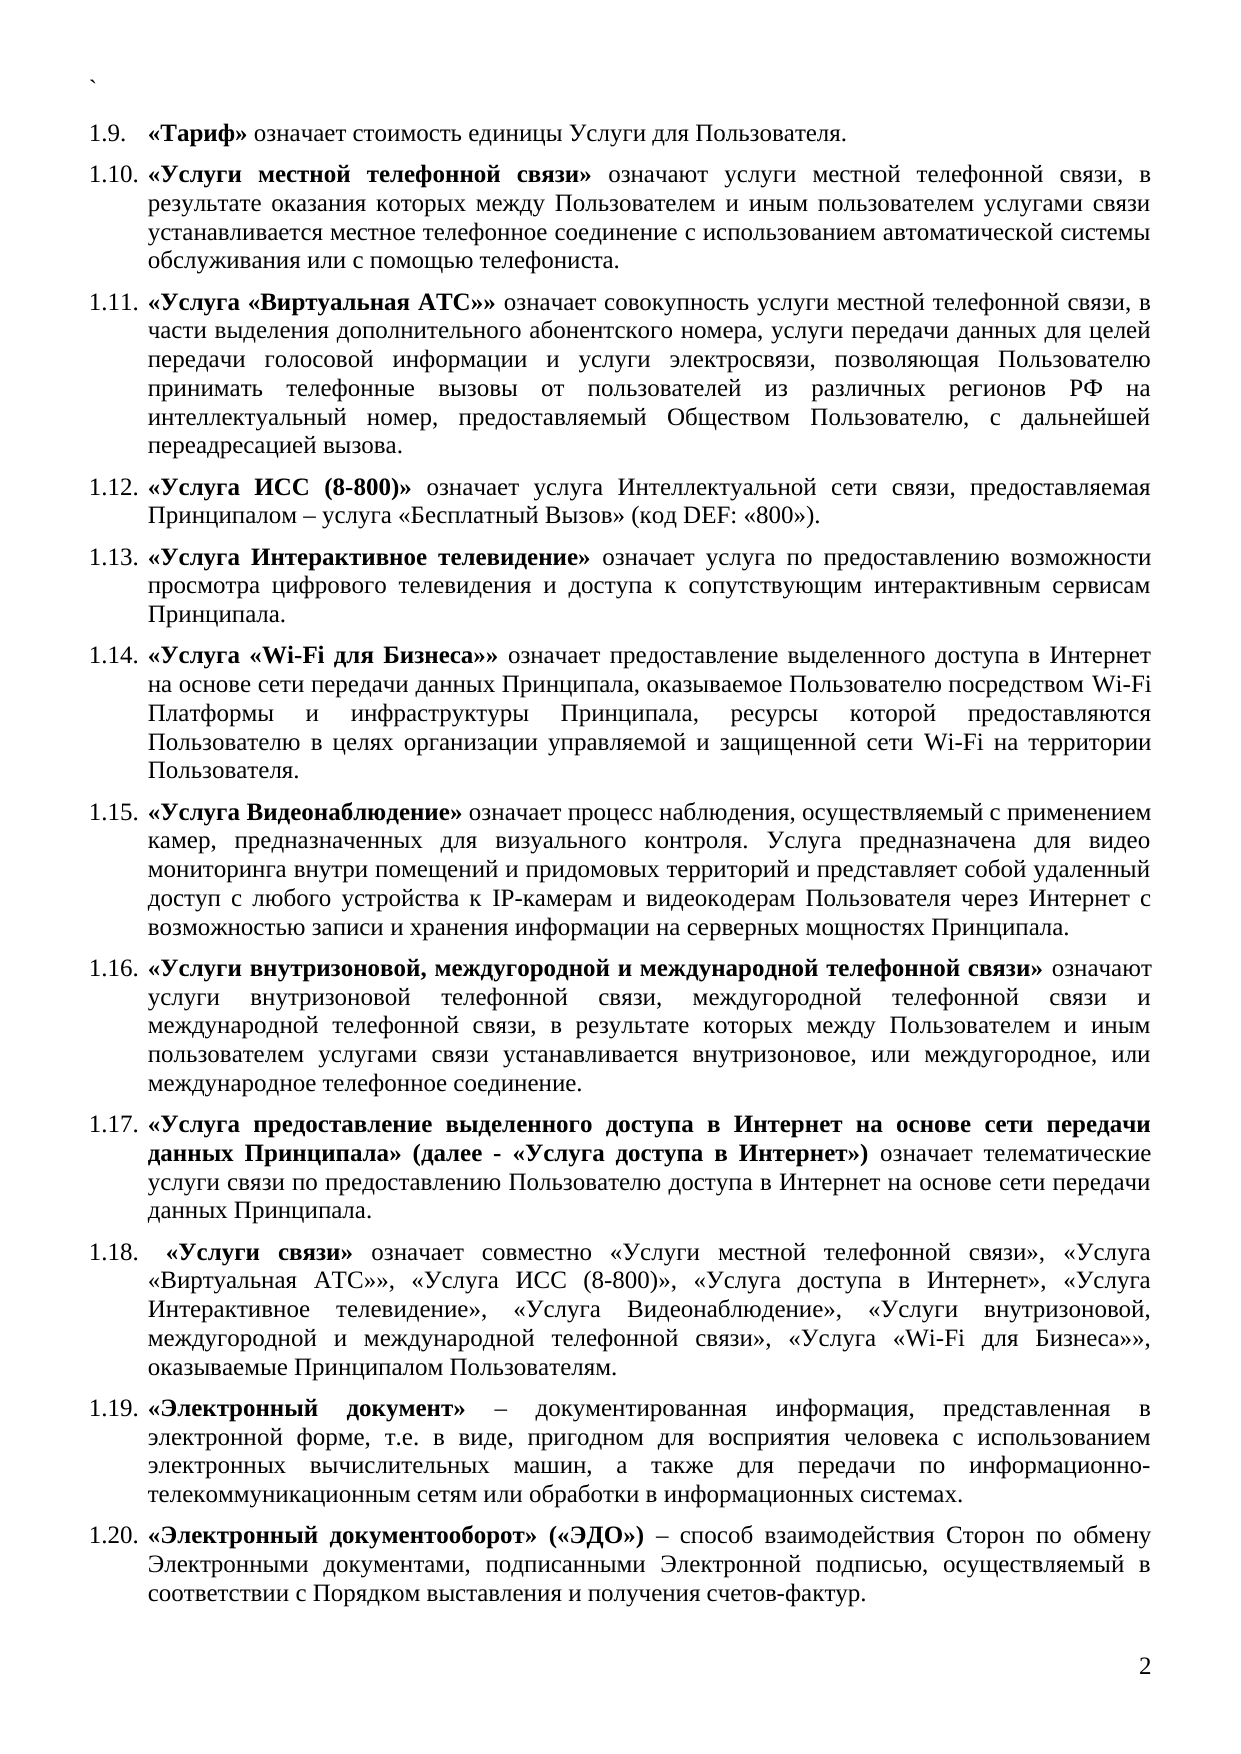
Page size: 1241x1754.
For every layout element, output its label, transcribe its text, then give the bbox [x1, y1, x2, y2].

subtitle «Услуга «Виртуальная АТС»» означает совокупность услуги местной телефонной связи, в части выделения дополнительного абонентского номера, услуги передачи данных для целей передачи голосовой информации и услуги электросвязи, позволяющая Пользователю принимать телефонные вызовы от пользователей из различных регионов РФ на интеллектуальный номер, предоставляемый Обществом Пользователю, с дальнейшей переадресацией вызова. [89, 287, 1152, 459]
subtitle «Услуги внутризоновой, междугородной и международной телефонной связи» означают услуги внутризоновой телефонной связи, междугородной телефонной связи и международной телефонной связи, в результате которых между Пользователем и иным пользователем услугами связи устанавливается внутризоновое, или междугородное, или международное телефонное соединение. [89, 953, 1152, 1097]
subtitle «Электронный документ» – документированная информация, представленная в электронной форме, т.е. в виде, пригодном для восприятия человека с использованием электронных вычислительных машин, а также для передачи по информационно-телекоммуникационным сетям или обработки в информационных системах. [89, 1393, 1152, 1508]
subtitle «Услуга ИСС (8-800)» означает услуга Интеллектуальной сети связи, предоставляемая Принципалом – услуга «Бесплатный Вызов» (код DEF: «800»). [89, 472, 1152, 529]
subtitle «Электронный документооборот» («ЭДО») – способ взаимодействия Сторон по обмену Электронными документами, подписанными Электронной подписью, осуществляемый в соответствии с Порядком выставления и получения счетов-фактур. [89, 1521, 1152, 1607]
subtitle «Услуга Видеонаблюдение» означает процесс наблюдения, осуществляемый с применением камер, предназначенных для визуального контроля. Услуга предназначена для видео мониторинга внутри помещений и придомовых территорий и представляет собой удаленный доступ с любого устройства к IP-камерам и видеокодерам Пользователя через Интернет с возможностью записи и хранения информации на серверных мощностях Принципала. [89, 797, 1152, 941]
subtitle «Услуга предоставление выделенного доступа в Интернет на основе сети передачи данных Принципала» (далее - «Услуга доступа в Интернет») означает телематические услуги связи по предоставлению Пользователю доступа в Интернет на основе сети передачи данных Принципала. [89, 1109, 1152, 1224]
subtitle «Услуги связи» означает совместно «Услуги местной телефонной связи», «Услуга «Виртуальная АТС»», «Услуга ИСС (8-800)», «Услуга доступа в Интернет», «Услуга Интерактивное телевидение», «Услуга Видеонаблюдение», «Услуги внутризоновой, междугородной и международной телефонной связи», «Услуга «Wi-Fi для Бизнеса»», оказываемые Принципалом Пользователям. [89, 1237, 1152, 1381]
subtitle «Тариф» означает стоимость единицы Услуги для Пользователя. [89, 118, 1152, 147]
subtitle «Услуга «Wi-Fi для Бизнеса»» означает предоставление выделенного доступа в Интернет на основе сети передачи данных Принципала, оказываемое Пользователю посредством Wi-Fi Платформы и инфраструктуры Принципала, ресурсы которой предоставляются Пользователю в целях организации управляемой и защищенной сети Wi-Fi на территории Пользователя. [89, 641, 1152, 784]
subtitle «Услуга Интерактивное телевидение» означает услуга по предоставлению возможности просмотра цифрового телевидения и доступа к сопутствующим интерактивным сервисам Принципала. [89, 542, 1152, 628]
subtitle «Услуги местной телефонной связи» означают услуги местной телефонной связи, в результате оказания которых между Пользователем и иным пользователем услугами связи устанавливается местное телефонное соединение с использованием автоматической системы обслуживания или с помощью телефониста. [89, 159, 1152, 274]
